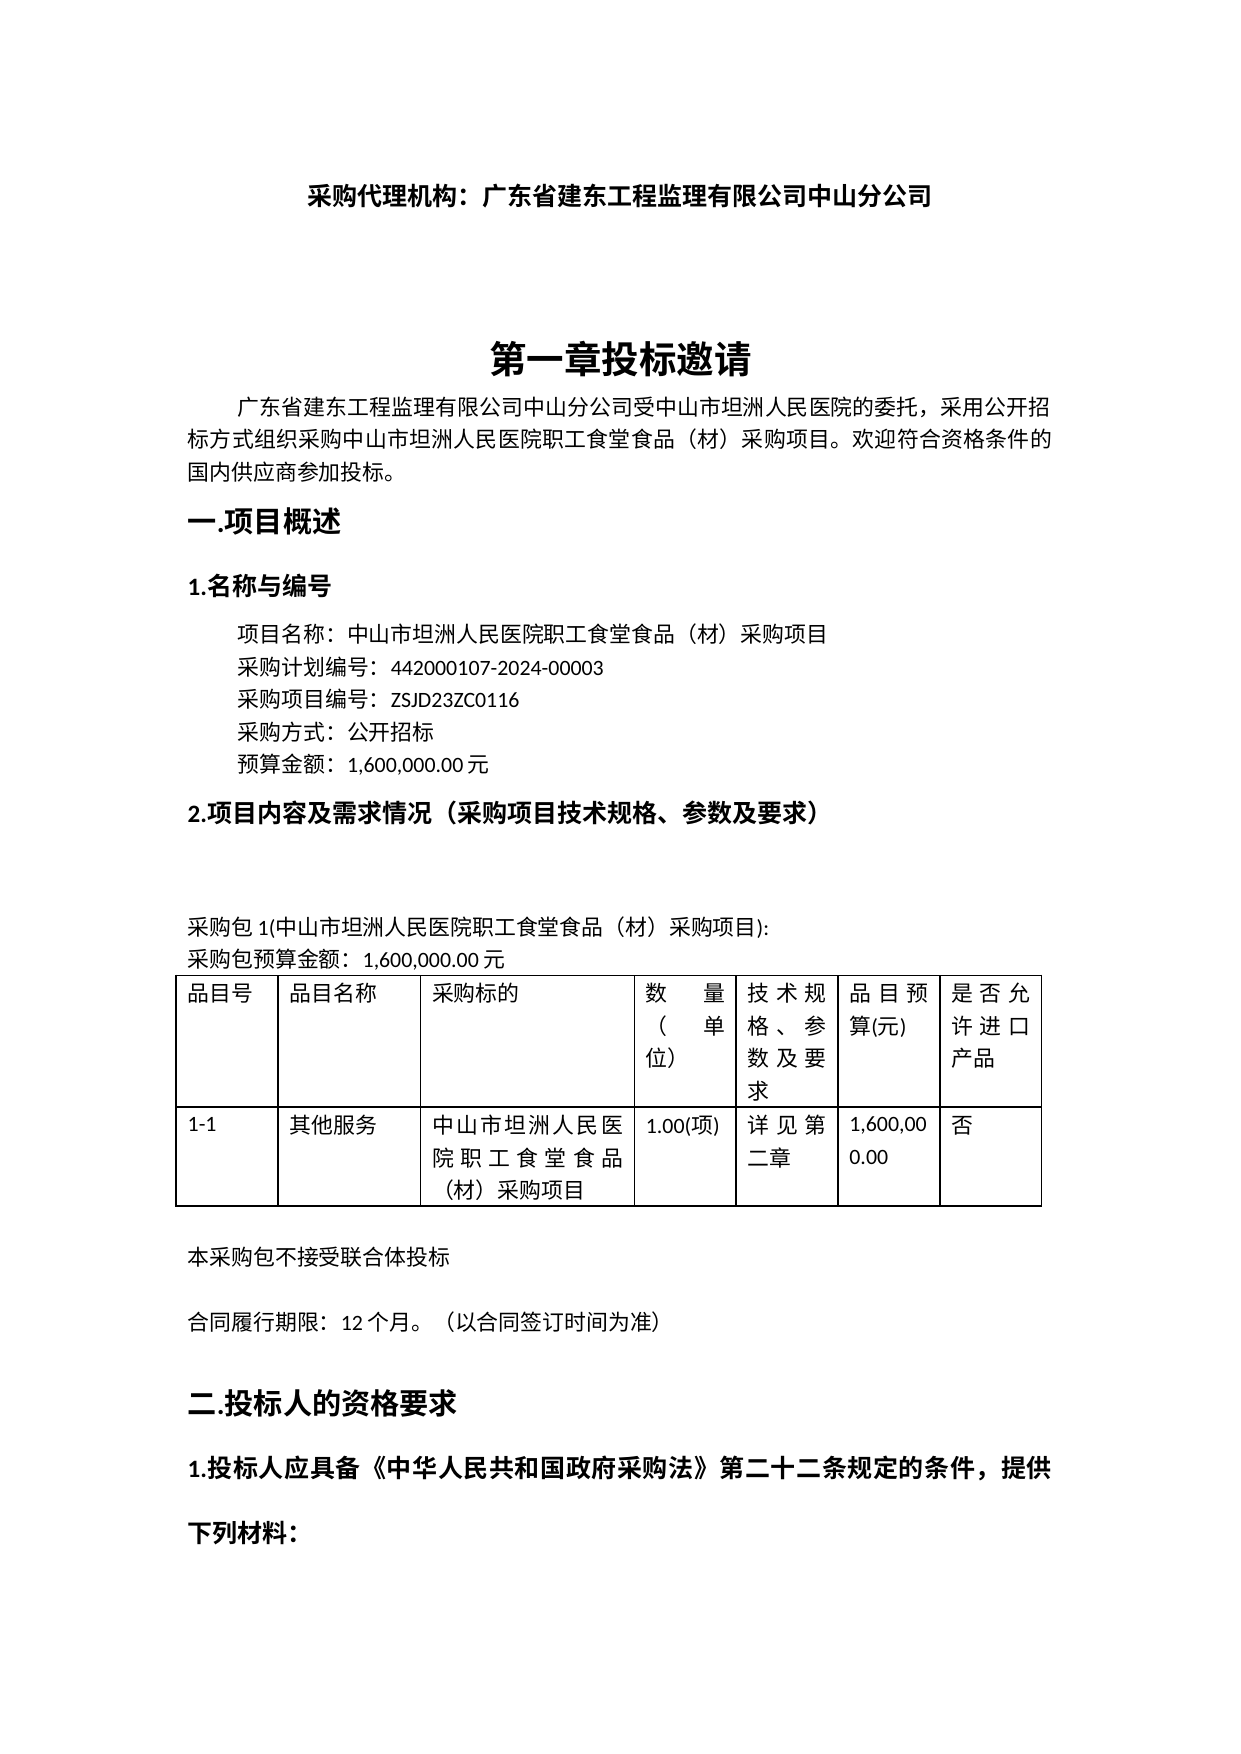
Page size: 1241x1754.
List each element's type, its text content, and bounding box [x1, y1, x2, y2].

table_header 品目名称 [279, 976, 420, 1106]
text 项目名称：中山市坦洲人民医院职工食堂食品（材）采购项目 [187, 617, 1053, 649]
text 采购项目编号：ZSJD23ZC0116 [187, 682, 1053, 714]
table_header 技术规格、参数及要求 [737, 976, 837, 1106]
text 采购包1(中山市坦洲人民医院职工食堂食品（材）采购项目): [187, 909, 1053, 942]
text 1.投标人应具备《中华人民共和国政府采购法》第二十二条规定的条件，提供下列材料： [187, 1434, 1053, 1564]
text 二.投标人的资格要求 [187, 1369, 1053, 1434]
table_cell 其他服务 [279, 1108, 420, 1205]
text 采购方式：公开招标 [187, 714, 1053, 747]
table_header 数量（单位） [635, 976, 735, 1106]
table_header 是否允许进口产品 [941, 976, 1041, 1106]
table_header 品目号 [177, 976, 277, 1106]
text 第一章投标邀请 [187, 324, 1053, 389]
text 1.名称与编号 [187, 552, 1053, 617]
table_cell 1,600,000.00 [839, 1108, 939, 1205]
text 采购计划编号：442000107-2024-00003 [187, 649, 1053, 682]
table_header 品目预算(元) [839, 976, 939, 1106]
table_cell 详见第二章 [737, 1108, 837, 1205]
text 采购包预算金额：1,600,000.00元 [187, 942, 1053, 974]
text 一.项目概述 [187, 487, 1053, 552]
text 合同履行期限：12个月。（以合同签订时间为准） [187, 1304, 1053, 1337]
text 预算金额：1,600,000.00元 [187, 747, 1053, 779]
text 广东省建东工程监理有限公司中山分公司受中山市坦洲人民医院的委托，采用公开招标方式组织采购中山市坦洲人民医院职工食堂食品（材）采购项目。欢迎符合资格条件的国内供应商参加投标。 [187, 389, 1053, 487]
table_header 采购标的 [421, 976, 634, 1106]
table_cell 中山市坦洲人民医院职工食堂食品（材）采购项目 [421, 1108, 634, 1205]
table_cell 1.00(项) [635, 1108, 735, 1205]
table_cell 1-1 [177, 1108, 277, 1205]
table_cell 否 [941, 1108, 1041, 1205]
text 本采购包不接受联合体投标 [187, 1239, 1053, 1272]
text 采购代理机构：广东省建东工程监理有限公司中山分公司 [187, 162, 1053, 227]
text 2.项目内容及需求情况（采购项目技术规格、参数及要求） [187, 779, 1053, 844]
